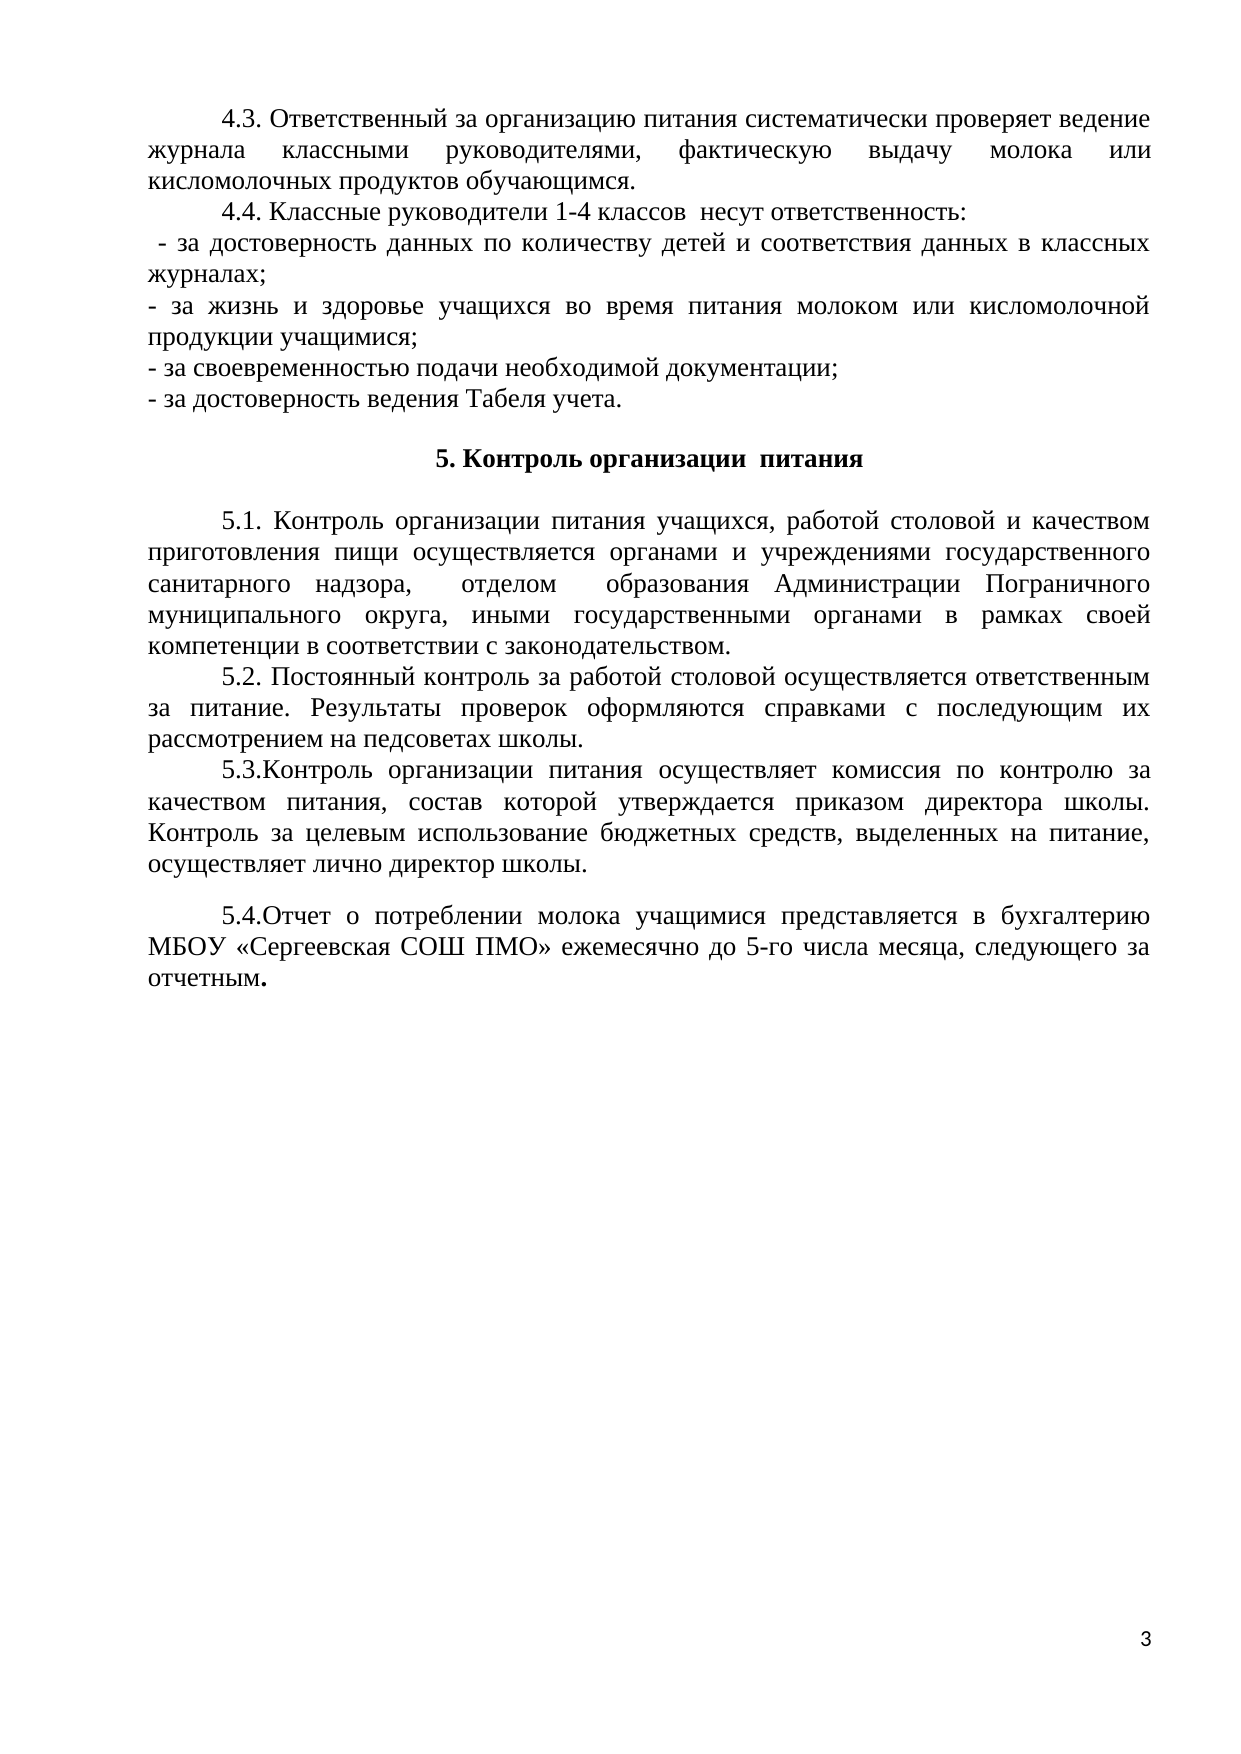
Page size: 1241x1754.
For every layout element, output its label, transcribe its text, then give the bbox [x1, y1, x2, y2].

text - за жизнь и здоровье учащихся во время питания молоком или кисломолочной продукции учащимися; [148, 289, 1152, 351]
text - за достоверность ведения Табеля учета. [148, 382, 1152, 413]
text 4.3. Ответственный за организацию питания систематически проверяет ведение журнала классными руководителями, фактическую выдачу молока или кисломолочных продуктов обучающимся. [148, 102, 1152, 195]
text 5.1. Контроль организации питания учащихся, работой столовой и качеством приготовления пищи осуществляется органами и учреждениями государственного санитарного надзора, отделом образования Администрации Пограничного муниципального округа, иными государственными органами в рамках своей компетенции в соответствии с законодательством. [148, 504, 1152, 660]
text - за своевременностью подачи необходимой документации; [148, 351, 1152, 382]
text 5. Контроль организации питания [148, 442, 1152, 473]
text - за достоверность данных по количеству детей и соответствия данных в классных журналах; [148, 226, 1152, 289]
text 4.4. Классные руководители 1-4 классов несут ответственность: [148, 195, 1152, 226]
text 5.3.Контроль организации питания осуществляет комиссия по контролю за качеством питания, состав которой утверждается приказом директора школы. Контроль за целевым использование бюджетных средств, выделенных на питание, осуществляет лично директор школы. [148, 753, 1152, 878]
text 5.2. Постоянный контроль за работой столовой осуществляется ответственным за питание. Результаты проверок оформляются справками с последующим их рассмотрением на педсоветах школы. [148, 660, 1152, 753]
text 5.4.Отчет о потреблении молока учащимися представляется в бухгалтерию МБОУ «Сергеевская СОШ ПМО» ежемесячно до 5-го числа месяца, следующего за отчетным. [148, 899, 1152, 992]
